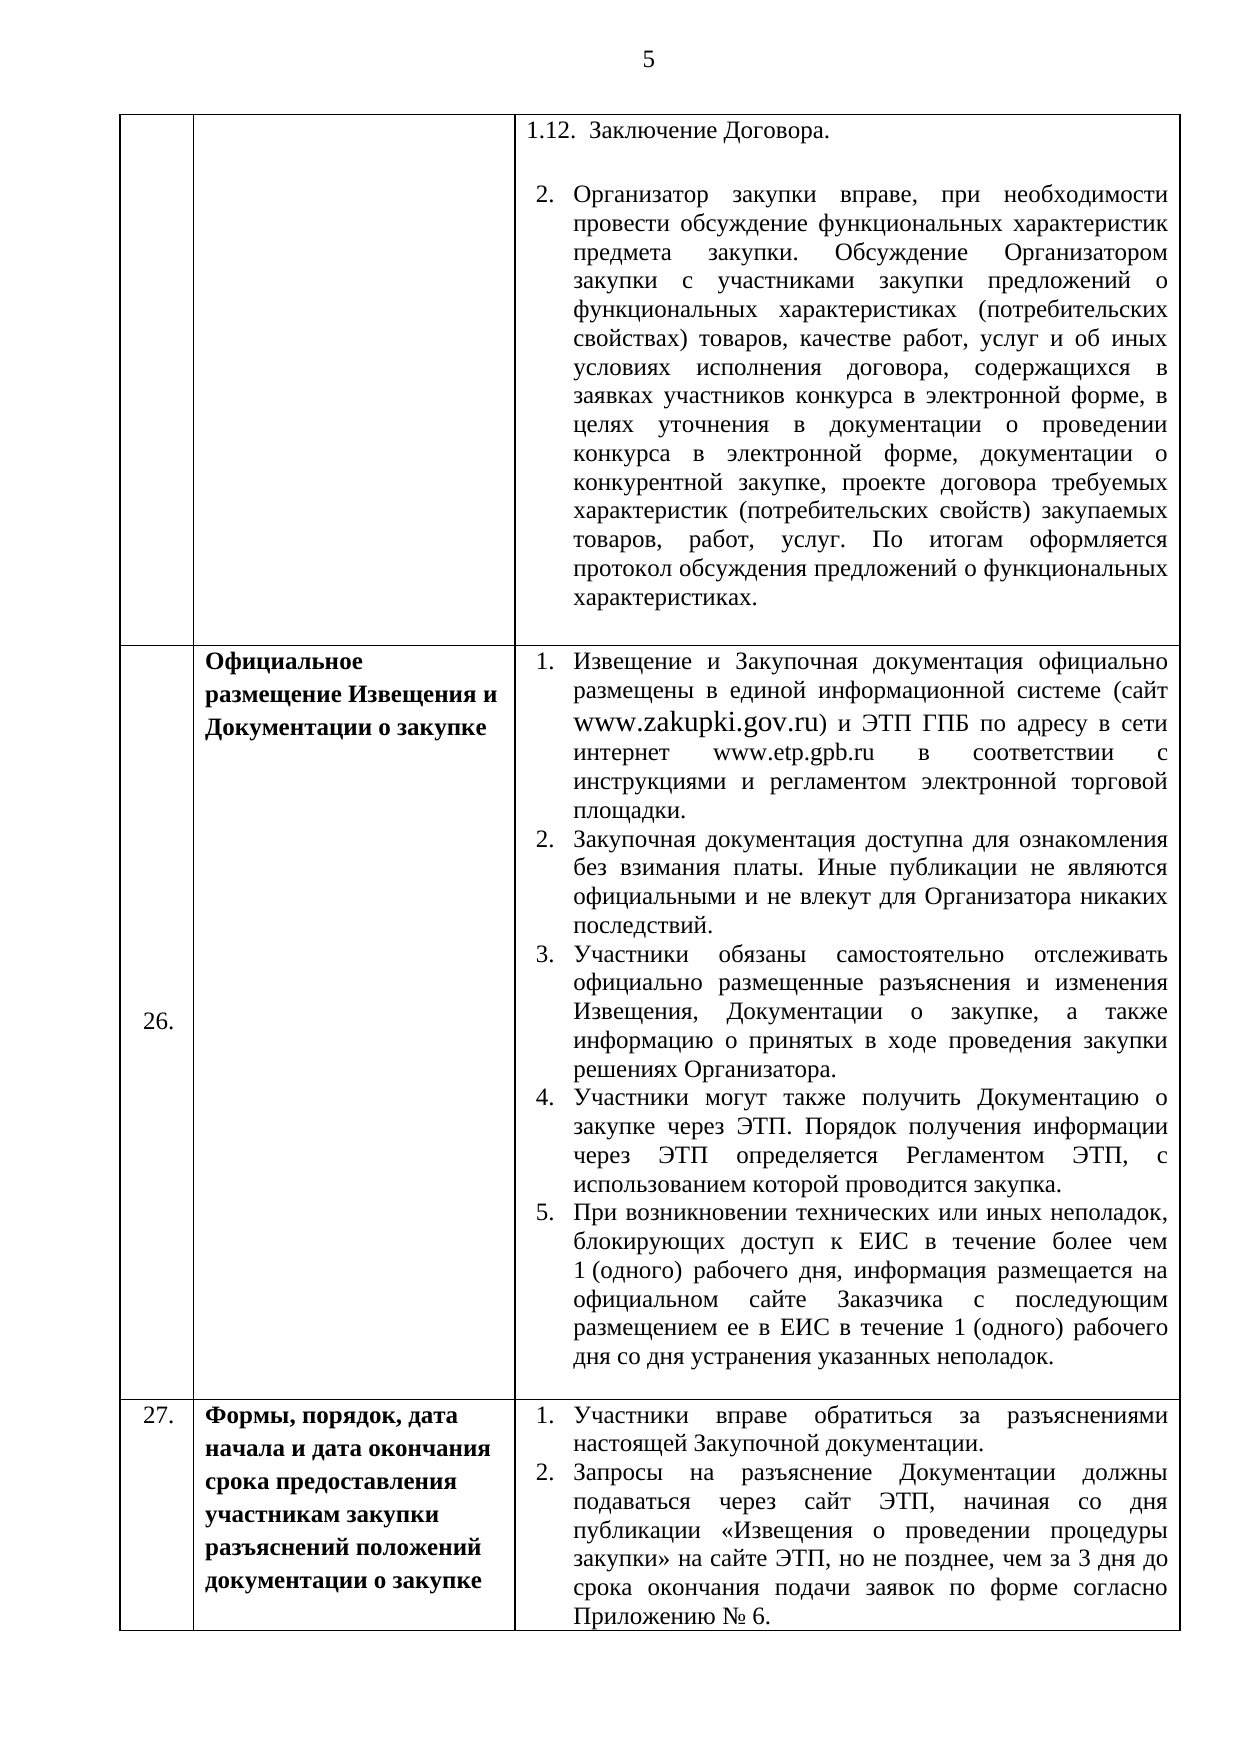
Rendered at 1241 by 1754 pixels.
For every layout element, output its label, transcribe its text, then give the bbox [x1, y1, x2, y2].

table_cell Извещение и Закупочная документация официально размещены в единой информационной системе (сайт www.zakupki.gov.ru) и ЭТП ГПБ по адресу в сети интернет www.etp.gpb.ru в соответствии с инструкциями и регламентом электронной торговой площадки. Закупочная документация доступна для ознакомления без взимания платы. Иные публикации не являются официальными и не влекут для Организатора никаких последствий. Участники обязаны самостоятельно отслеживать официально размещенные разъяснения и изменения Извещения, Документации о закупке, а также информацию о принятых в ходе проведения закупки решениях Организатора. Участники могут также получить Документацию о закупке через ЭТП. Порядок получения информации через ЭТП определяется Регламентом ЭТП, с использованием которой проводится закупка. При возникновении технических или иных неполадок, блокирующих доступ к ЕИС в течение более чем 1 (одного) рабочего дня, информация размещается на официальном сайте Заказчика с последующим размещением ее в ЕИС в течение 1 (одного) рабочего дня со дня устранения указанных неполадок. [516, 646, 1179, 1399]
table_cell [194, 115, 514, 645]
table_cell Официальное размещение Извещения и Документации о закупке [194, 646, 514, 1399]
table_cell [516, 1400, 1179, 1630]
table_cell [516, 115, 1179, 645]
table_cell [194, 1400, 514, 1630]
table_cell [121, 646, 193, 1399]
table_cell [121, 115, 193, 645]
table_cell [121, 1400, 193, 1630]
